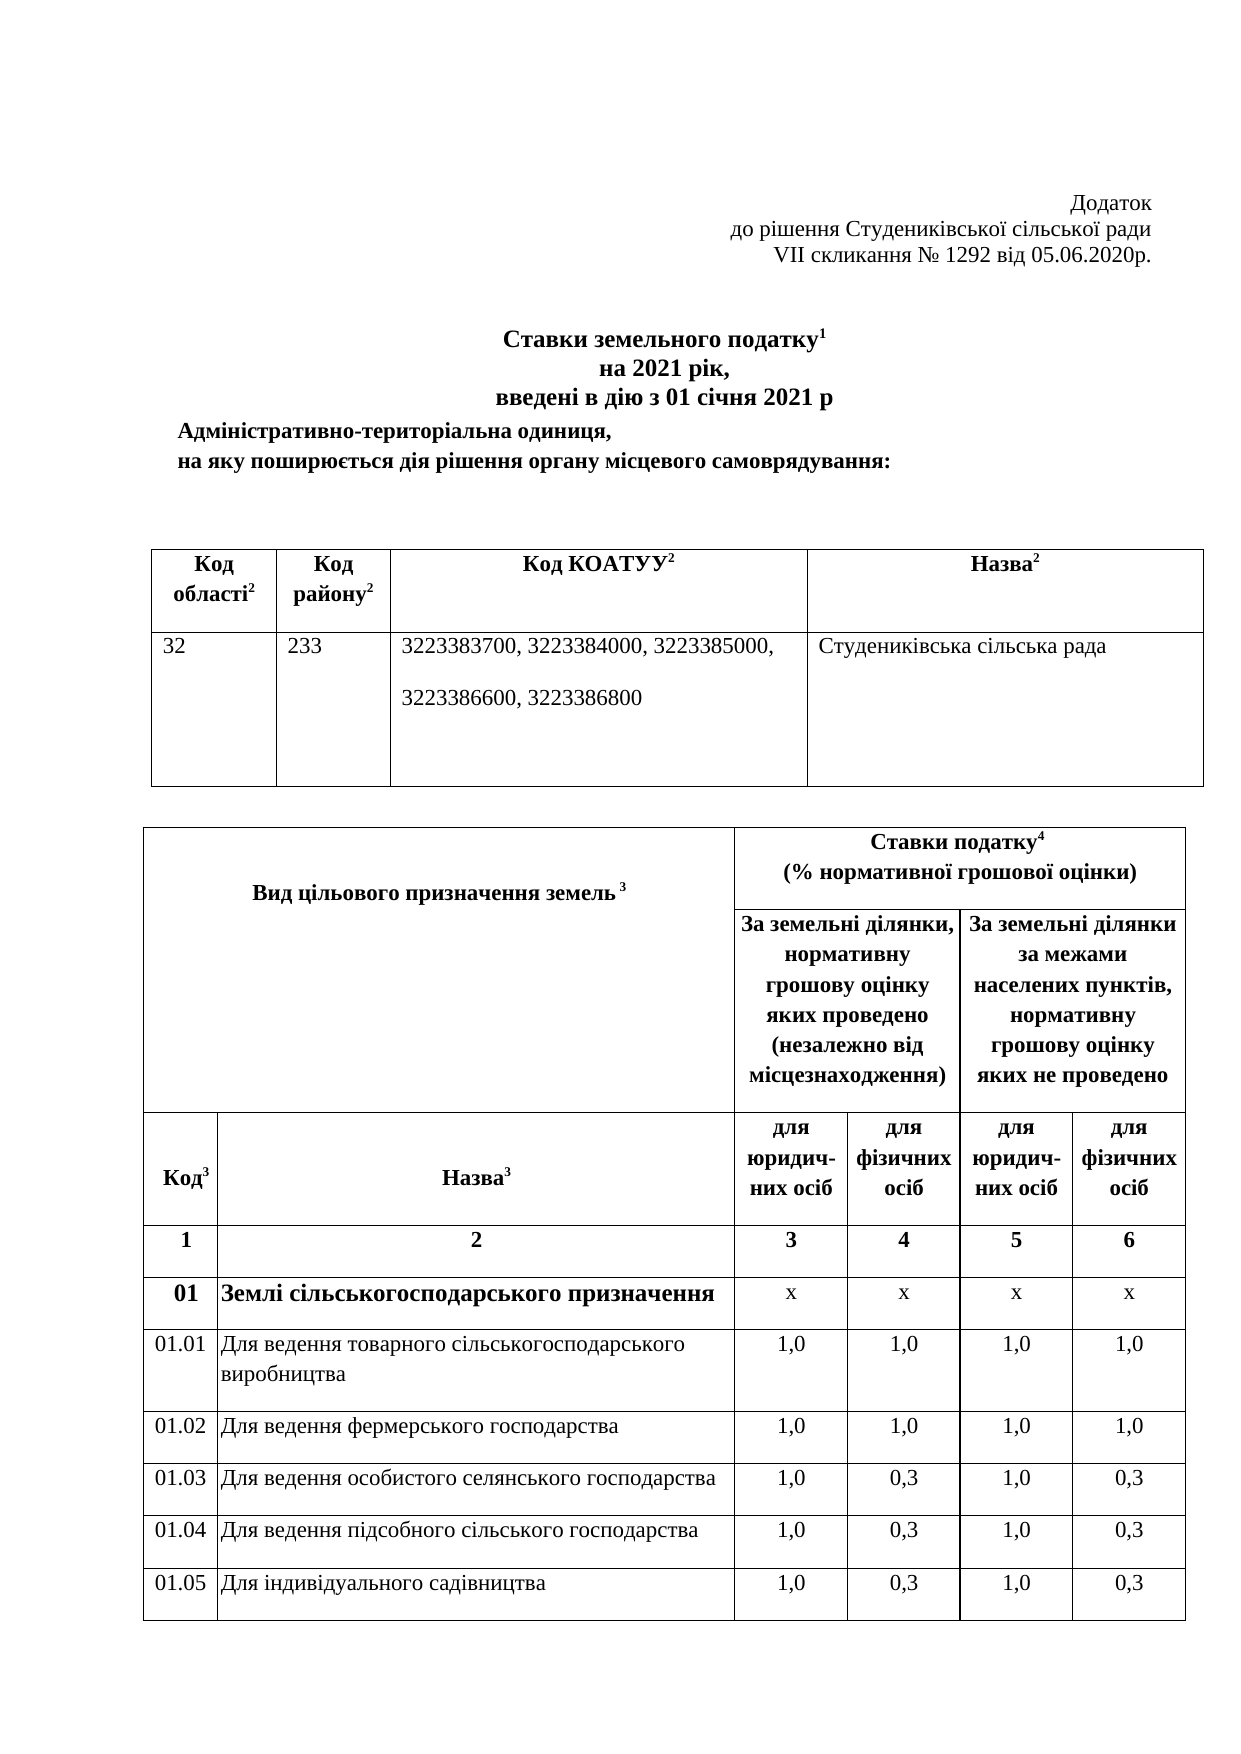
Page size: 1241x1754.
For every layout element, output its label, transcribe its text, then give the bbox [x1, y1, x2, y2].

table_cell 1,0 [735, 1569, 847, 1619]
table_cell 01.04 [144, 1516, 217, 1567]
table_header Ставки податку4 (% нормативної грошової оцінки) [735, 828, 1185, 909]
table_cell 4 [848, 1226, 959, 1277]
table_header Код району2 [277, 550, 390, 632]
table_cell 1,0 [961, 1330, 1072, 1411]
table_cell х [1073, 1278, 1185, 1329]
table_header Код області2 [152, 550, 276, 632]
table_cell 1,0 [848, 1412, 959, 1463]
table_cell Назва3 [218, 1113, 734, 1225]
table_cell 1,0 [735, 1516, 847, 1567]
table_cell 1,0 [735, 1330, 847, 1411]
table_cell для юридич-них осіб [735, 1113, 847, 1225]
text на 2021 рік, [177, 353, 1152, 382]
table_cell 1,0 [961, 1464, 1072, 1515]
table_cell 0,3 [848, 1569, 959, 1619]
table_cell 5 [961, 1226, 1072, 1277]
table_cell 1 [144, 1226, 217, 1277]
table_cell 3 [735, 1226, 847, 1277]
table_cell 01.02 [144, 1412, 217, 1463]
table_cell х [735, 1278, 847, 1329]
table_header Код КОАТУУ2 [391, 550, 807, 632]
table_cell Студениківська сільська рада [808, 633, 1203, 786]
table_cell для фізичних осіб [848, 1113, 959, 1225]
table_cell 3223383700, 3223384000, 3223385000, 3223386600, 3223386800 [391, 633, 807, 786]
table_cell 2 [218, 1226, 734, 1277]
table_cell х [848, 1278, 959, 1329]
table_cell 233 [277, 633, 390, 786]
table_cell Для ведення особистого селянського господарства [218, 1464, 734, 1515]
table_cell для юридич-них осіб [961, 1113, 1072, 1225]
table_cell Для ведення товарного сільськогосподарського виробництва [218, 1330, 734, 1411]
table_cell 32 [152, 633, 276, 786]
table_header Назва2 [808, 550, 1203, 632]
table_cell 01.03 [144, 1464, 217, 1515]
table_cell 0,3 [1073, 1569, 1185, 1619]
table_cell Землі сільськогосподарського призначення [218, 1278, 734, 1329]
table_cell За земельні ділянки, нормативну грошову оцінку яких проведено (незалежно від місцезнаходження) [735, 910, 959, 1112]
table_header Вид цільового призначення земель 3 [144, 828, 734, 1112]
table_cell 0,3 [1073, 1516, 1185, 1567]
table_cell 6 [1073, 1226, 1185, 1277]
text введені в дію з 01 січня 2021 р [177, 382, 1152, 411]
text Адміністративно-територіальна одиниця, на яку поширюється дія рішення органу місцевого самоврядування: [177, 417, 1152, 473]
table_cell Для ведення фермерського господарства [218, 1412, 734, 1463]
table_cell 1,0 [848, 1330, 959, 1411]
table_cell 1,0 [735, 1464, 847, 1515]
table_cell 1,0 [961, 1412, 1072, 1463]
table_cell Для ведення підсобного сільського господарства [218, 1516, 734, 1567]
table_cell 1,0 [1073, 1330, 1185, 1411]
table_cell 1,0 [1073, 1412, 1185, 1463]
table_cell Для індивідуального садівництва [218, 1569, 734, 1619]
table_cell 1,0 [961, 1569, 1072, 1619]
table_cell Код3 [144, 1113, 217, 1225]
table_cell 1,0 [735, 1412, 847, 1463]
table_cell х [961, 1278, 1072, 1329]
text VII скликання № 1292 від 05.06.2020р. [177, 241, 1152, 296]
table_cell 01.05 [144, 1569, 217, 1619]
table_cell 0,3 [848, 1464, 959, 1515]
table_cell 0,3 [848, 1516, 959, 1567]
text Додаток [177, 189, 1152, 215]
table_cell За земельні ділянки за межами населених пунктів, нормативну грошову оцінку яких не проведено [961, 910, 1185, 1112]
table_cell для фізичних осіб [1073, 1113, 1185, 1225]
table_cell 0,3 [1073, 1464, 1185, 1515]
table_cell 01.01 [144, 1330, 217, 1411]
text Ставки земельного податку1 [177, 324, 1152, 353]
table_cell 1,0 [961, 1516, 1072, 1567]
text до рішення Студениківської сільської ради [177, 215, 1152, 241]
table_cell 01 [144, 1278, 217, 1329]
